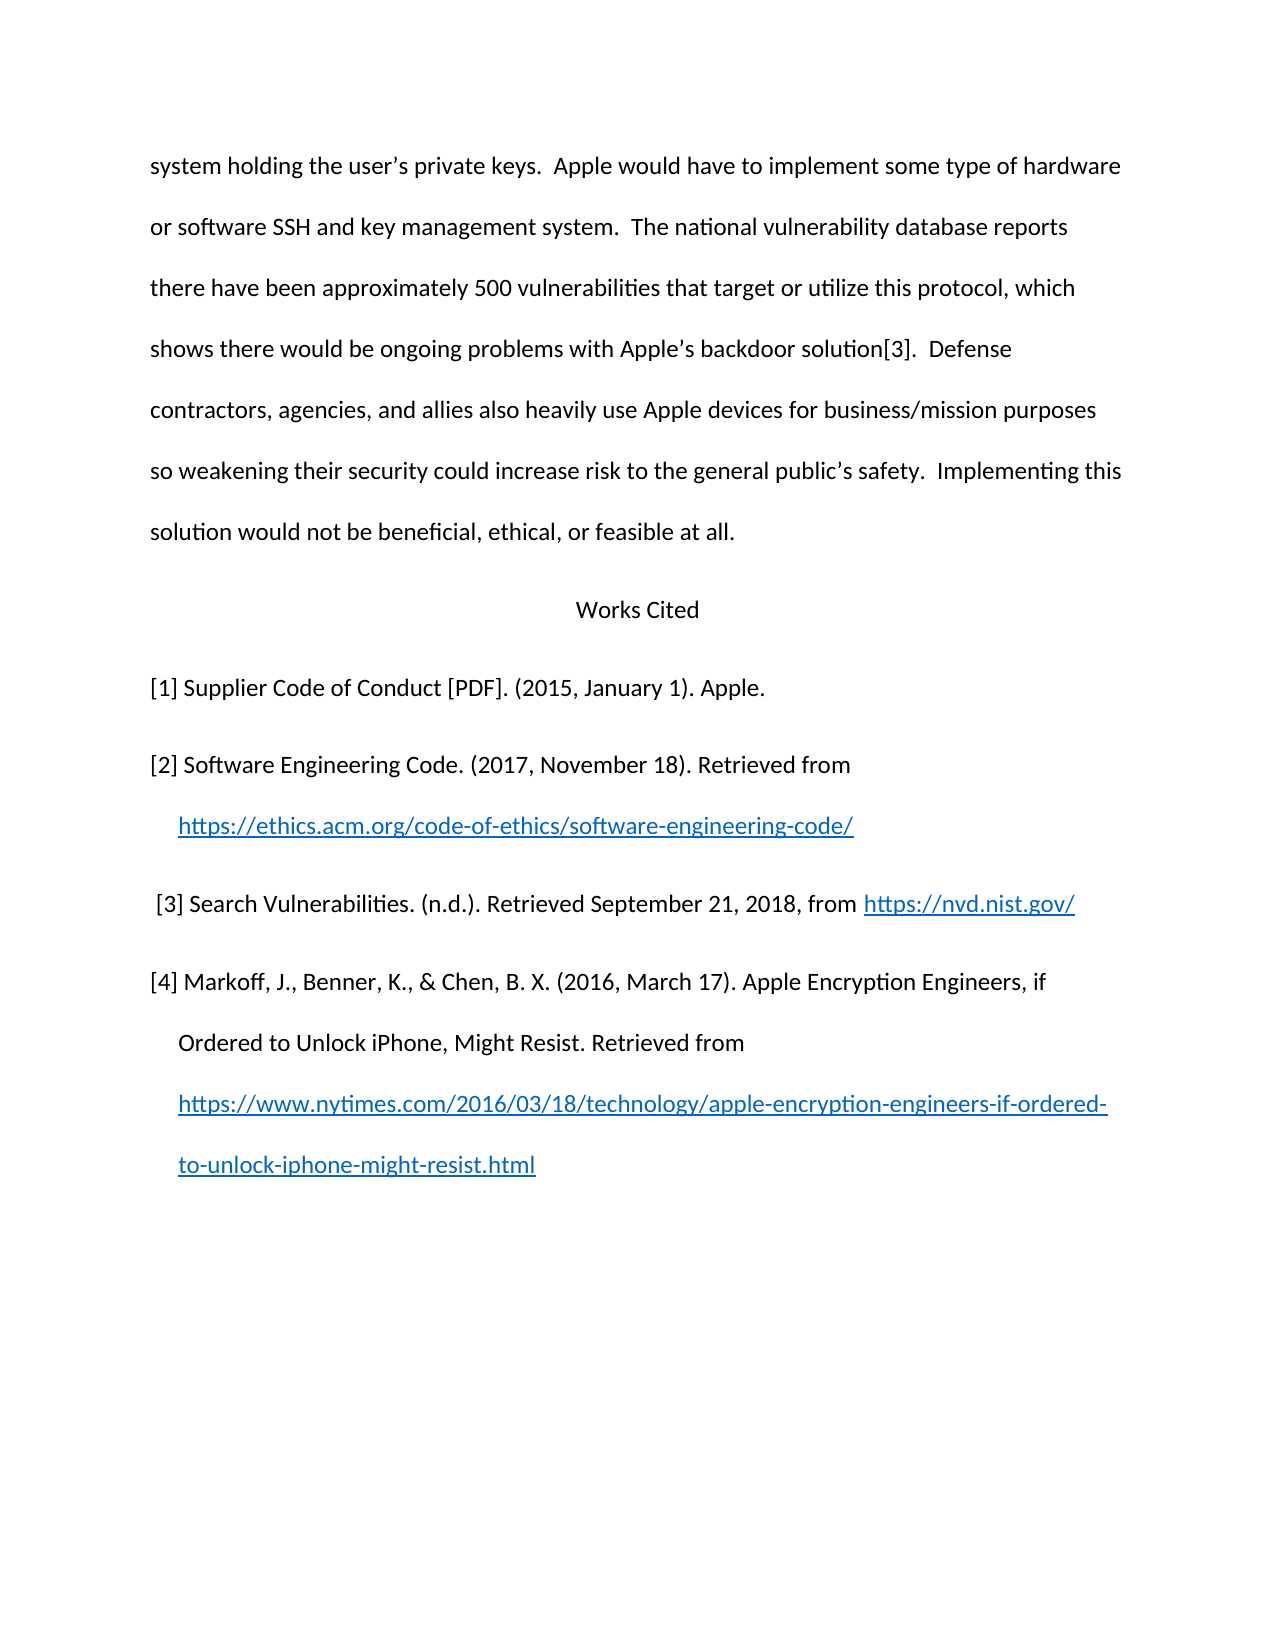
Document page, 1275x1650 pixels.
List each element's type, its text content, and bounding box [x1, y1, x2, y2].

text [3] Search Vulnerabilities. (n.d.). Retrieved September 21, 2018, from https://nvd.nist.gov/ [150, 888, 1125, 919]
text [4] Markoff, J., Benner, K., & Chen, B. X. (2016, March 17). Apple Encryption Engineers, if Ordered to Unlock iPhone, Might Resist. Retrieved from https://www.nytimes.com/2016/03/18/technology/apple-encryption-engineers-if-ordered-to-unlock-iphone-might-resist.html [150, 966, 1125, 1179]
text Works Cited [150, 594, 1125, 624]
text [150, 150, 1125, 547]
text [2] Software Engineering Code. (2017, November 18). Retrieved from https://ethics.acm.org/code-of-ethics/software-engineering-code/ [150, 749, 1125, 841]
text [1] Supplier Code of Conduct [PDF]. (2015, January 1). Apple. [150, 672, 1125, 702]
